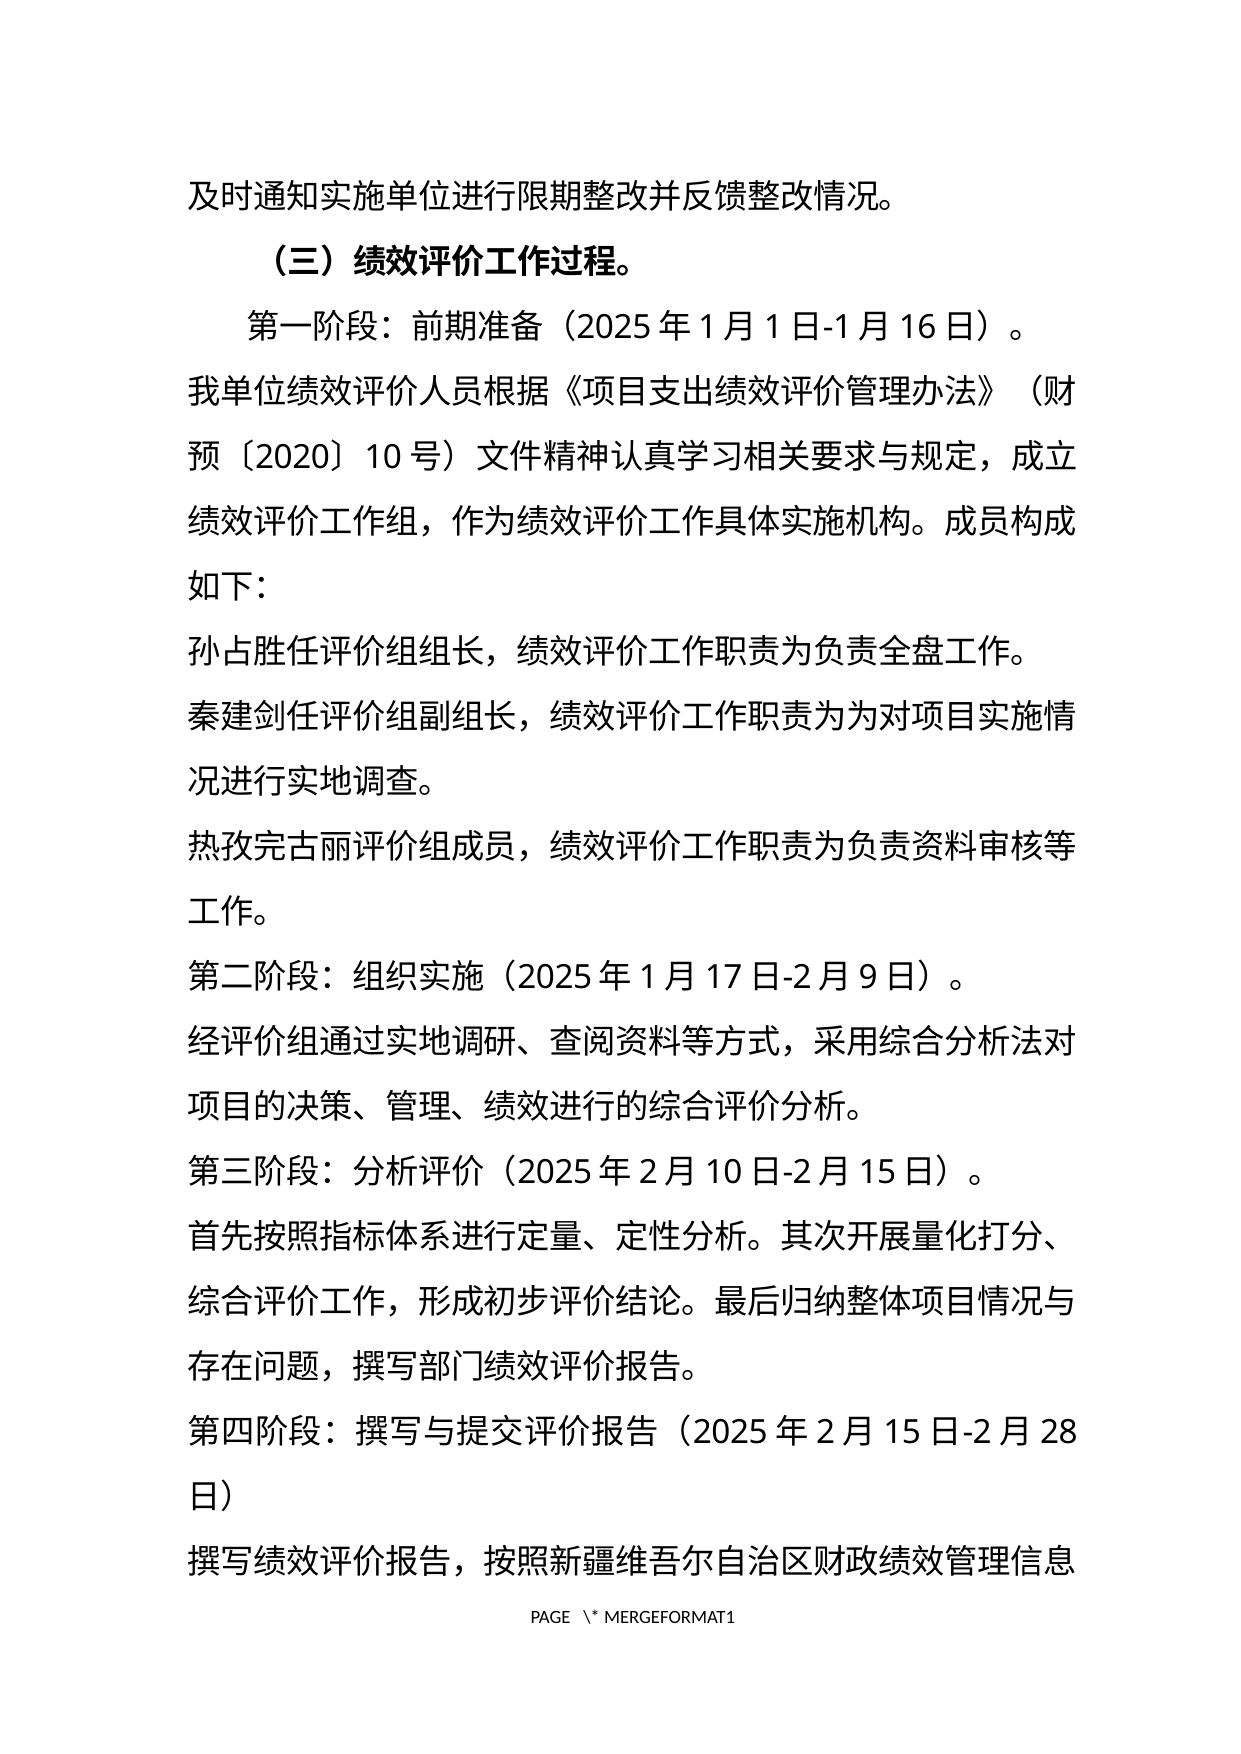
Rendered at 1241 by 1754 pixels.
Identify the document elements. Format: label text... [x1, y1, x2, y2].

text （三）绩效评价工作过程。 [187, 227, 1078, 292]
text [187, 162, 1078, 227]
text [187, 292, 1078, 1592]
